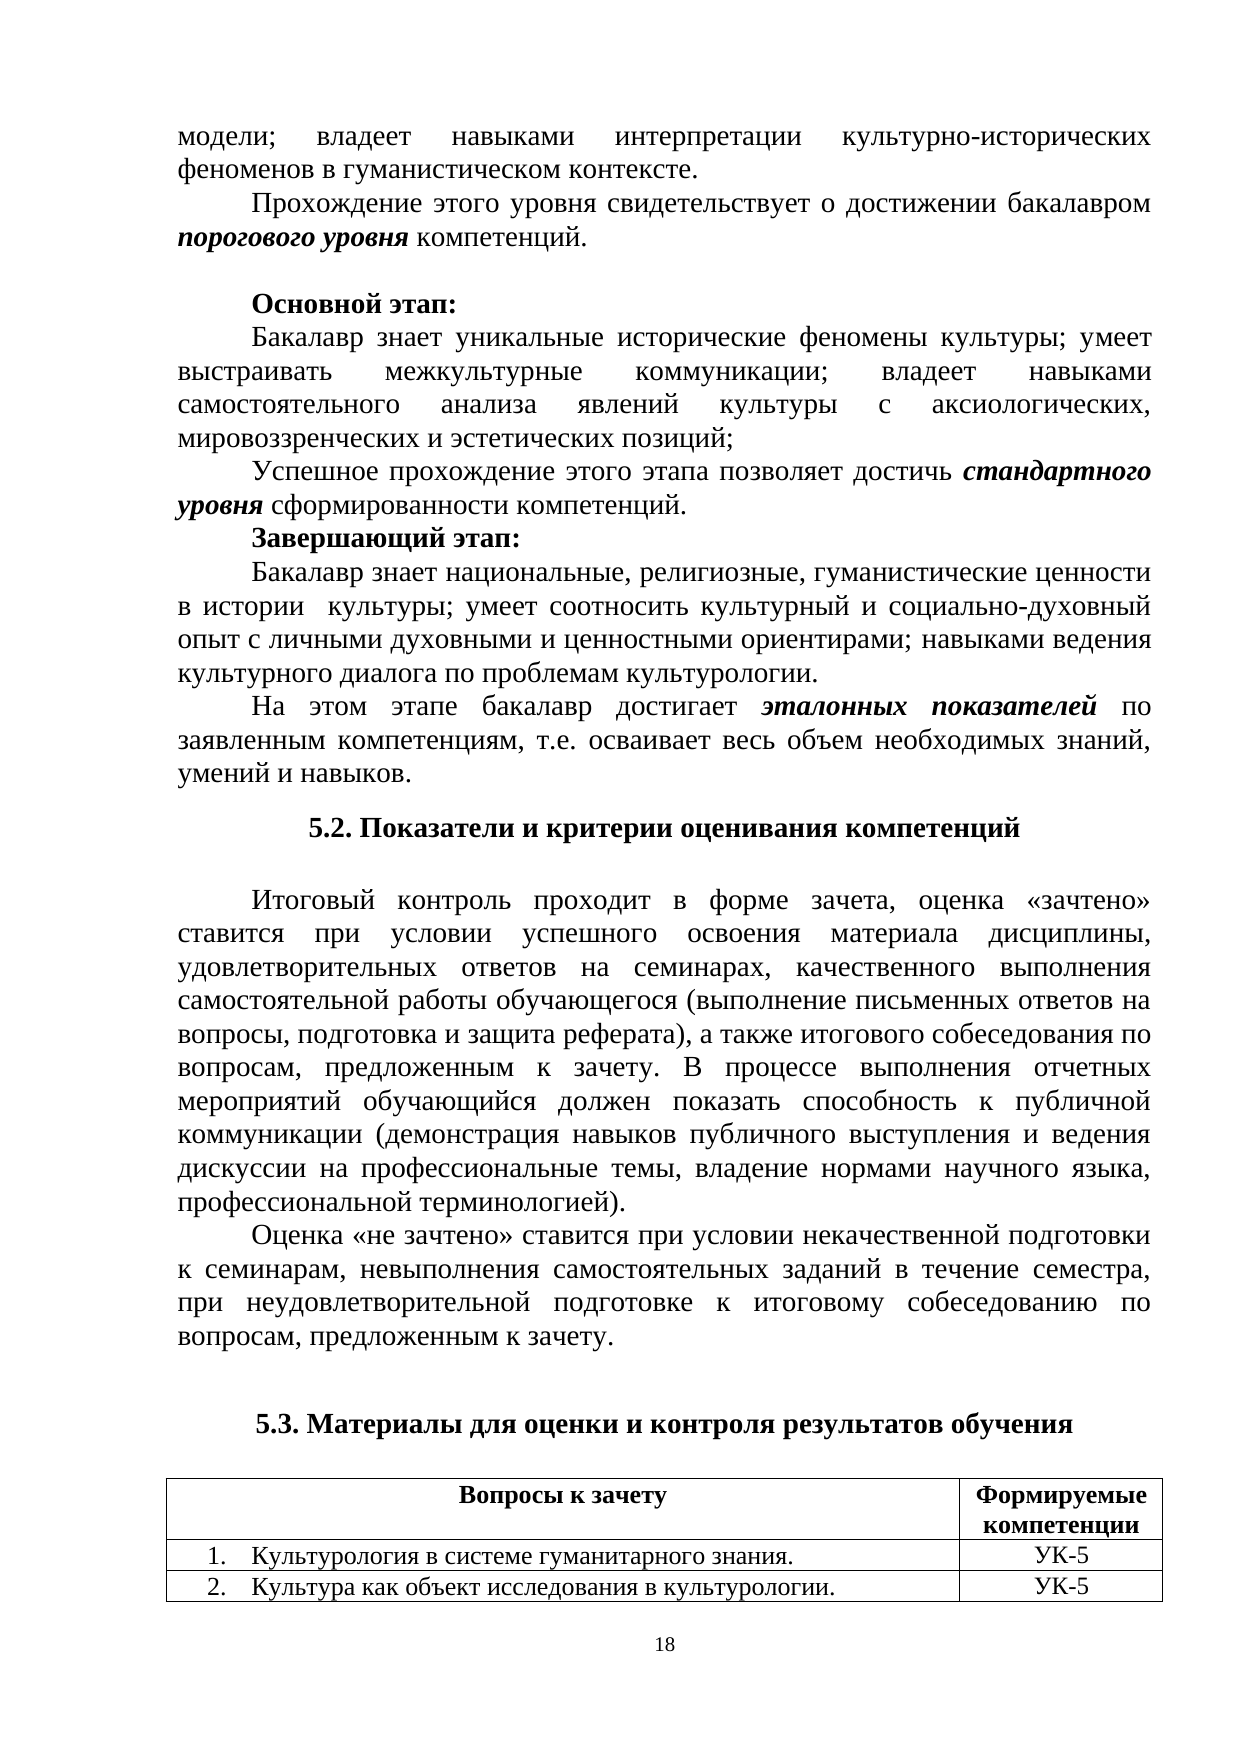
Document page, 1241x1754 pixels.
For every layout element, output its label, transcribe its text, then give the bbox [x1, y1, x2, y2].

table_cell УК-5 [960, 1540, 1162, 1570]
text Итоговый контроль проходит в форме зачета, оценка «зачтено» ставится при условии успешного освоения материала дисциплины, удовлетворительных ответов на семинарах, качественного выполнения самостоятельной работы обучающегося (выполнение письменных ответов на вопросы, подготовка и защита реферата), а также итогового собеседования по вопросам, предложенным к зачету. В процессе выполнения отчетных мероприятий обучающийся должен показать способность к публичной коммуникации (демонстрация навыков публичного выступления и ведения дискуссии на профессиональные темы, владение нормами научного языка, профессиональной терминологией). [177, 882, 1152, 1217]
text Бакалавр знает уникальные исторические феномены культуры; умеет выстраивать межкультурные коммуникации; владеет навыками самостоятельного анализа явлений культуры с аксиологических, мировоззренческих и эстетических позиций; [177, 319, 1152, 453]
text Основной этап: [177, 286, 1152, 319]
text Успешное прохождение этого этапа позволяет достичь стандартного уровня сформированности компетенций. [177, 453, 1152, 521]
table_cell Культура как объект исследования в культурологии. [167, 1571, 959, 1601]
text Прохождение этого уровня свидетельствует о достижении бакалавром порогового уровня компетенций. [177, 185, 1152, 252]
table_header Вопросы к зачету [167, 1479, 959, 1539]
subtitle 5.3. Материалы для оценки и контроля результатов обучения [177, 1406, 1152, 1439]
table_header Формируемые компетенции [960, 1479, 1162, 1539]
table_cell УК-5 [960, 1571, 1162, 1601]
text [177, 118, 1152, 185]
subtitle 5.2. Показатели и критерии оценивания компетенций [177, 810, 1152, 843]
text Бакалавр знает национальные, религиозные, гуманистические ценности в истории культуры; умеет соотносить культурный и социально-духовный опыт с личными духовными и ценностными ориентирами; навыками ведения культурного диалога по проблемам культурологии. [177, 554, 1152, 688]
table_cell Культурология в системе гуманитарного знания. [167, 1540, 959, 1570]
text Завершающий этап: [177, 521, 1152, 554]
text На этом этапе бакалавр достигает эталонных показателей по заявленным компетенциям, т.е. осваивает весь объем необходимых знаний, умений и навыков. [177, 688, 1152, 789]
text Оценка «не зачтено» ставится при условии некачественной подготовки к семинарам, невыполнения самостоятельных заданий в течение семестра, при неудовлетворительной подготовке к итоговому собеседованию по вопросам, предложенным к зачету. [177, 1217, 1152, 1351]
